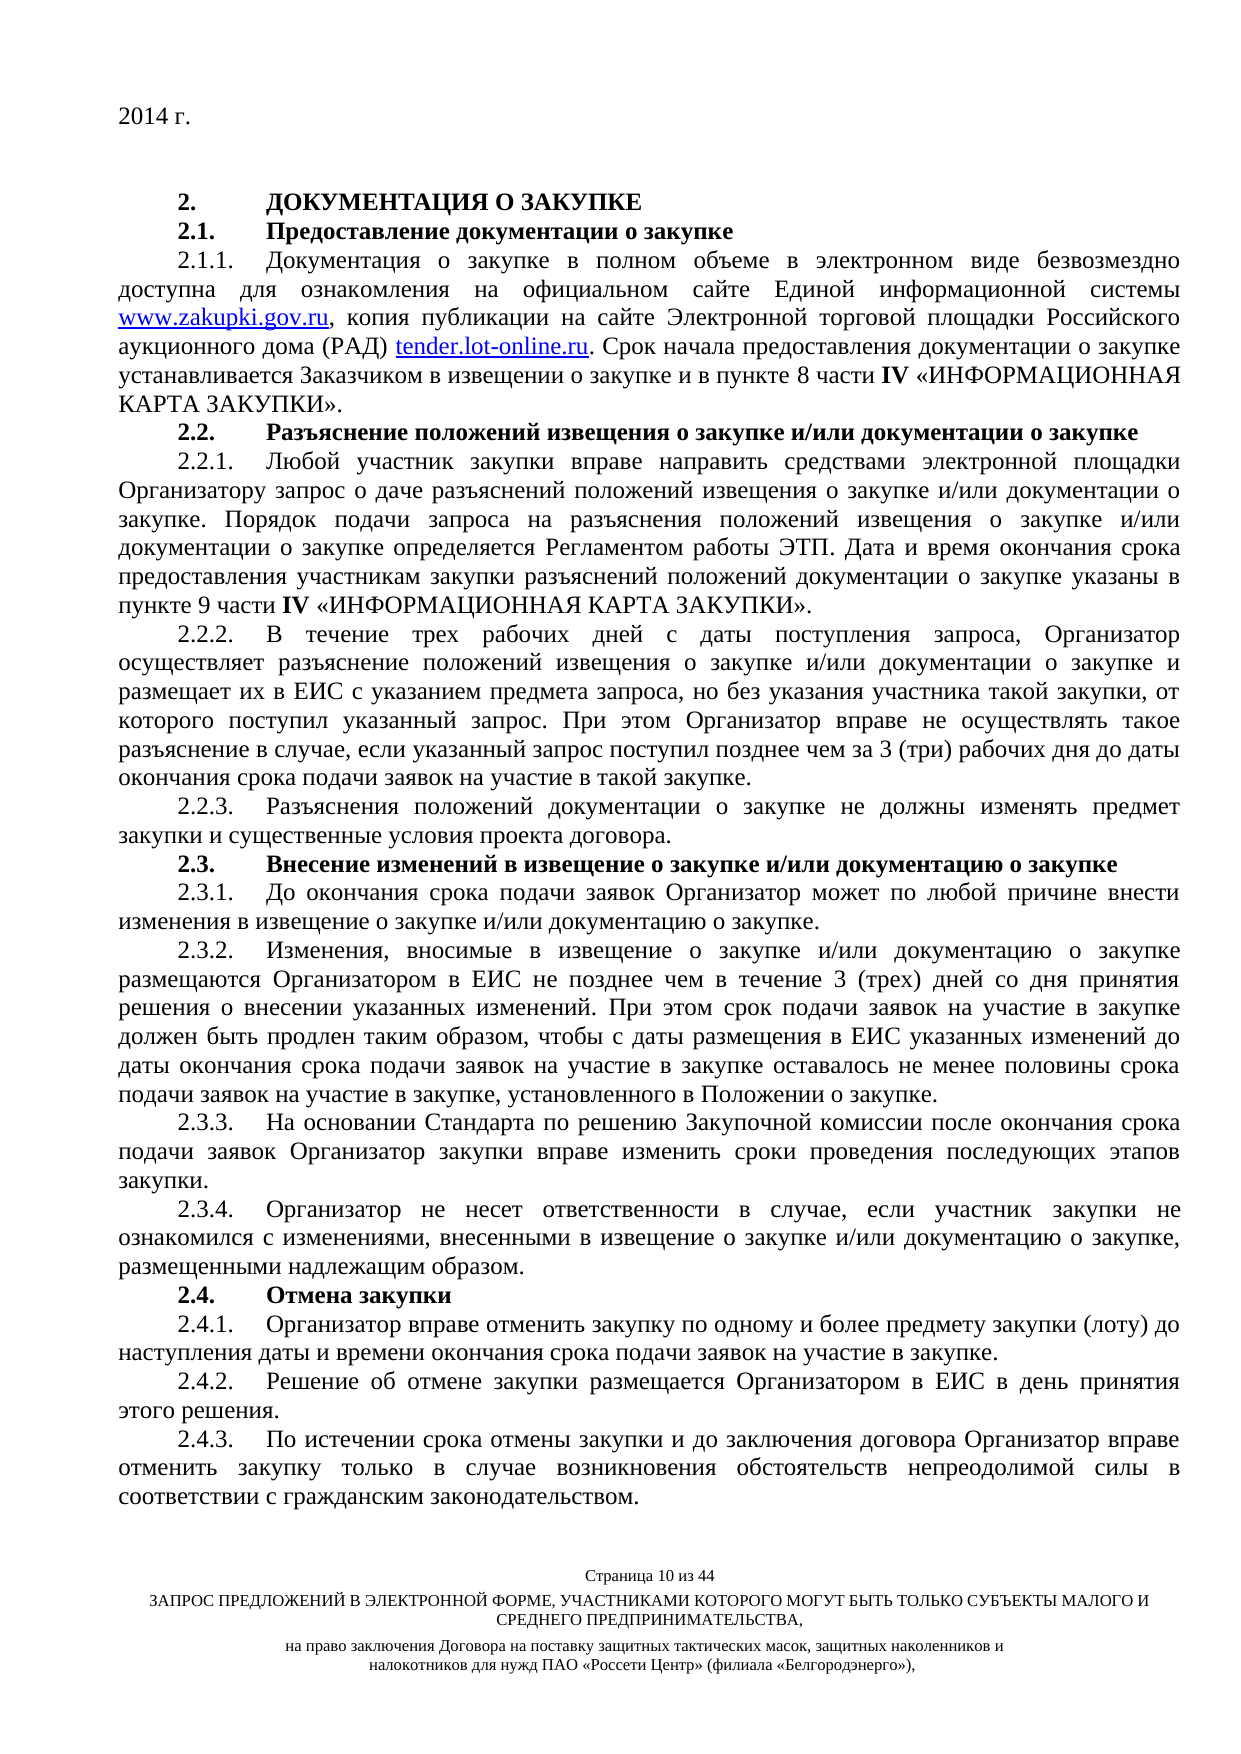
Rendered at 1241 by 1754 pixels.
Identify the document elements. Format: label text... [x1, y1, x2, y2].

subtitle В течение трех рабочих дней с даты поступления запроса, Организатор осуществляет разъяснение положений извещения о закупке и/или документации о закупке и размещает их в ЕИС с указанием предмета запроса, но без указания участника такой закупки, от которого поступил указанный запрос. При этом Организатор вправе не осуществлять такое разъяснение в случае, если указанный запрос поступил позднее чем за 3 (три) рабочих дня до даты окончания срока подачи заявок на участие в такой закупке. [118, 619, 1181, 791]
subtitle Предоставление документации о закупке [118, 216, 1181, 245]
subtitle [118, 101, 1181, 130]
subtitle По истечении срока отмены закупки и до заключения договора Организатор вправе отменить закупку только в случае возникновения обстоятельств непреодолимой силы в соответствии с гражданским законодательством. [118, 1424, 1181, 1510]
subtitle Документация о закупке в полном объеме в электронном виде безвозмездно доступна для ознакомления на официальном сайте Единой информационной системы www.zakupki.gov.ru, копия публикации на сайте Электронной торговой площадки Российского аукционного дома (РАД) tender.lot-online.ru. Срок начала предоставления документации о закупке устанавливается Заказчиком в извещении о закупке и в пункте 8 части IV «ИНФОРМАЦИОННАЯ КАРТА ЗАКУПКИ». [118, 245, 1181, 417]
subtitle Любой участник закупки вправе направить средствами электронной площадки Организатору запрос о даче разъяснений положений извещения о закупке и/или документации о закупке. Порядок подачи запроса на разъяснения положений извещения о закупке и/или документации о закупке определяется Регламентом работы ЭТП. Дата и время окончания срока предоставления участникам закупки разъяснений положений документации о закупке указаны в пункте 9 части IV «ИНФОРМАЦИОННАЯ КАРТА ЗАКУПКИ». [118, 446, 1181, 619]
subtitle Организатор вправе отменить закупку по одному и более предмету закупки (лоту) до наступления даты и времени окончания срока подачи заявок на участие в закупке. [118, 1309, 1181, 1366]
subtitle Отмена закупки [118, 1280, 1181, 1309]
subtitle Разъяснение положений извещения о закупке и/или документации о закупке [118, 417, 1181, 446]
subtitle Внесение изменений в извещение о закупке и/или документацию о закупке [118, 849, 1181, 877]
subtitle До окончания срока подачи заявок Организатор может по любой причине внести изменения в извещение о закупке и/или документацию о закупке. [118, 877, 1181, 935]
subtitle ДОКУМЕНТАЦИЯ О ЗАКУПКЕ [118, 187, 1181, 216]
subtitle Решение об отмене закупки размещается Организатором в ЕИС в день принятия этого решения. [118, 1366, 1181, 1424]
subtitle На основании Стандарта по решению Закупочной комиссии после окончания срока подачи заявок Организатор закупки вправе изменить сроки проведения последующих этапов закупки. [118, 1107, 1181, 1194]
subtitle Изменения, вносимые в извещение о закупке и/или документацию о закупке размещаются Организатором в ЕИС не позднее чем в течение 3 (трех) дней со дня принятия решения о внесении указанных изменений. При этом срок подачи заявок на участие в закупке должен быть продлен таким образом, чтобы с даты размещения в ЕИС указанных изменений до даты окончания срока подачи заявок на участие в закупке оставалось не менее половины срока подачи заявок на участие в закупке, установленного в Положении о закупке. [118, 935, 1181, 1107]
subtitle Организатор не несет ответственности в случае, если участник закупки не ознакомился с изменениями, внесенными в извещение о закупке и/или документацию о закупке, размещенными надлежащим образом. [118, 1194, 1181, 1280]
subtitle Разъяснения положений документации о закупке не должны изменять предмет закупки и существенные условия проекта договора. [118, 791, 1181, 849]
